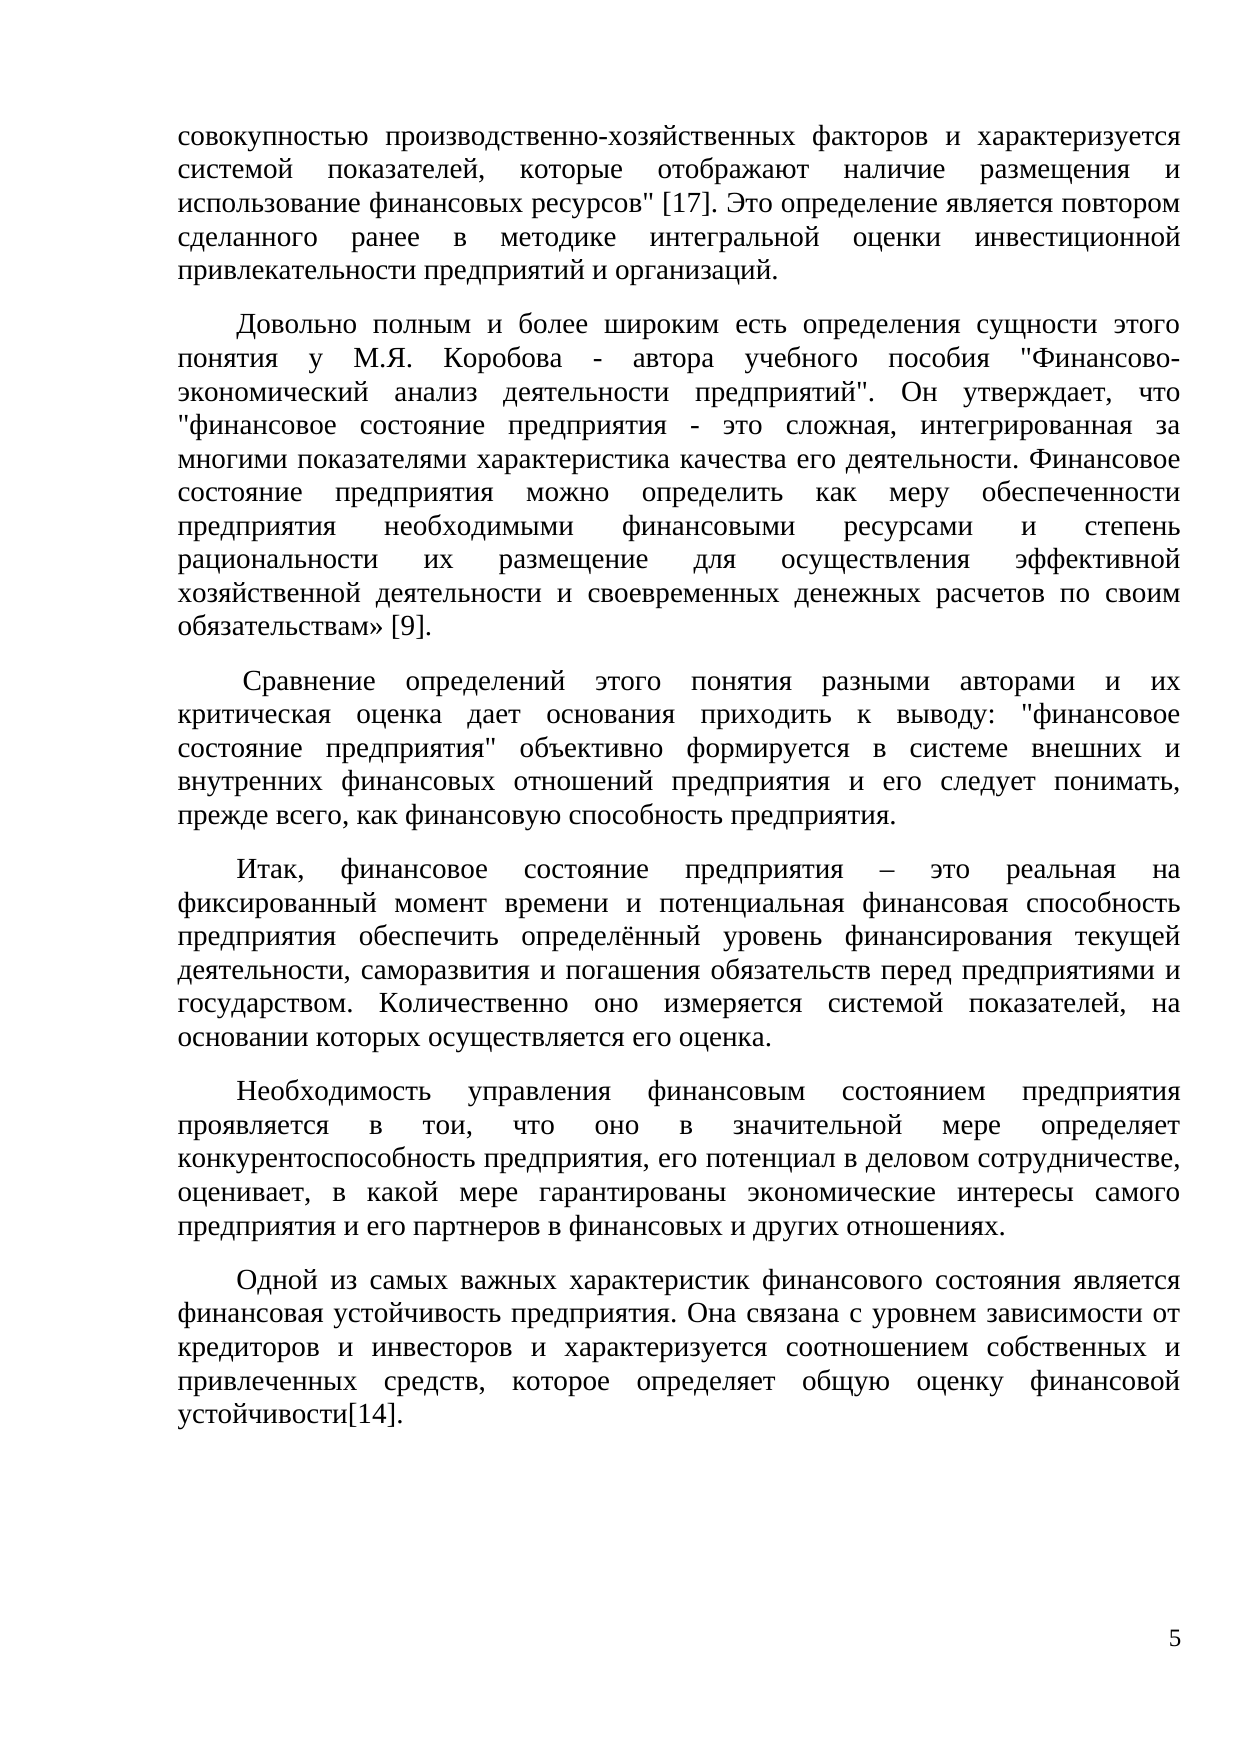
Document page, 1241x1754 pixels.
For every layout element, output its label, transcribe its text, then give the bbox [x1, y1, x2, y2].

text Одной из самых важных характеристик финансового состояния является финансовая устойчивость предприятия. Она связана с уровнем зависимости от кредиторов и инвесторов и характеризуется соотношением собственных и привлеченных средств, которое определяет общую оценку финансовой устойчивости[14]. [177, 1262, 1181, 1430]
text Итак, финансовое состояние предприятия – это реальная на фиксированный момент времени и потенциальная финансовая способность предприятия обеспечить определённый уровень финансирования текущей деятельности, саморазвития и погашения обязательств перед предприятиями и государством. Количественно оно измеряется системой показателей, на основании которых осуществляется его оценка. [177, 851, 1181, 1053]
text Необходимость управления финансовым состоянием предприятия проявляется в тои, что оно в значительной мере определяет конкурентоспособность предприятия, его потенциал в деловом сотрудничестве, оценивает, в какой мере гарантированы экономические интересы самого предприятия и его партнеров в финансовых и других отношениях. [177, 1073, 1181, 1241]
text Довольно полным и более широким есть определения сущности этого понятия у М.Я. Коробова - автора учебного пособия "Финансово-экономический анализ деятельности предприятий". Он утверждает, что "финансовое состояние предприятия - это сложная, интегрированная за многими показателями характеристика качества его деятельности. Финансовое состояние предприятия можно определить как меру обеспеченности предприятия необходимыми финансовыми ресурсами и степень рациональности их размещение для осуществления эффективной хозяйственной деятельности и своевременных денежных расчетов по своим обязательствам» [9]. [177, 307, 1181, 642]
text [177, 118, 1181, 286]
text Сравнение определений этого понятия разными авторами и их критическая оценка дает основания приходить к выводу: "финансовое состояние предприятия" объективно формируется в системе внешних и внутренних финансовых отношений предприятия и его следует понимать, прежде всего, как финансовую способность предприятия. [177, 663, 1181, 831]
